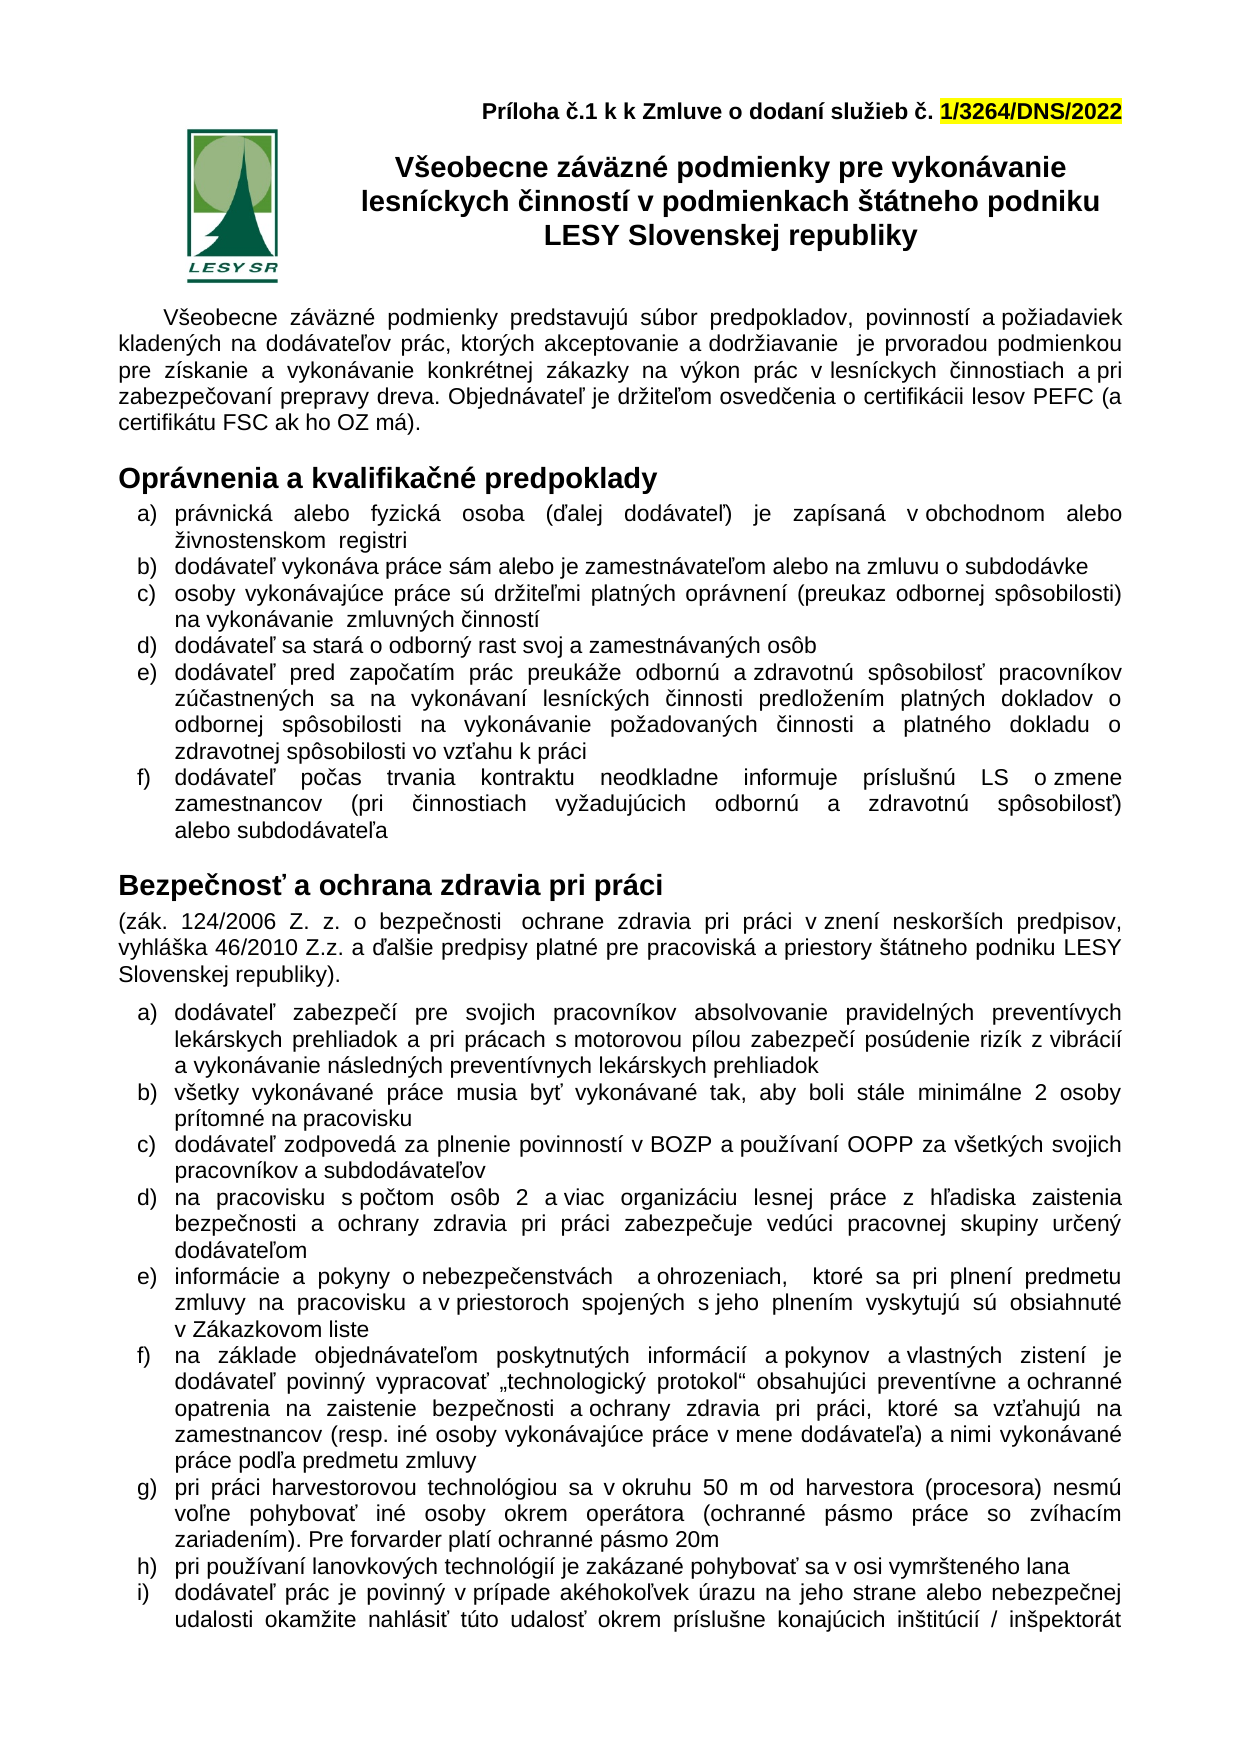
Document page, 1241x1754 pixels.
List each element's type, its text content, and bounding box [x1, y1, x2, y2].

list osoby vykonávajúce práce sú držiteľmi platných oprávnení (preukaz odbornej spôsobilosti) na vykonávanie zmluvných činností [137, 579, 1122, 632]
list pri používaní lanovkových technológií je zakázané pohybovať sa v osi vymršteného lana [137, 1553, 1122, 1579]
list dodávateľ počas trvania kontraktu neodkladne informuje príslušnú LS o zmene zamestnancov (pri činnostiach vyžadujúcich odbornú a zdravotnú spôsobilosť) alebo subdodávateľa [137, 764, 1122, 843]
list dodávateľ pred započatím prác preukáže odbornú a zdravotnú spôsobilosť pracovníkov zúčastnených sa na vykonávaní lesníckých činnosti predložením platných dokladov o odbornej spôsobilosti na vykonávanie požadovaných činnosti a platného dokladu o zdravotnej spôsobilosti vo vzťahu k práci [137, 658, 1122, 764]
subtitle Oprávnenia a kvalifikačné predpoklady [118, 461, 1122, 494]
list dodávateľ vykonáva práce sám alebo je zamestnávateľom alebo na zmluvu o subdodávke [137, 553, 1122, 579]
list všetky vykonávané práce musia byť vykonávané tak, aby boli stále minimálne 2 osoby prítomné na pracovisku [137, 1078, 1122, 1131]
text Všeobecne záväzné podmienky predstavujú súbor predpokladov, povinností a požiadaviek kladených na dodávateľov prác, ktorých akceptovanie a dodržiavanie je prvoradou podmienkou pre získanie a vykonávanie konkrétnej zákazky na výkon prác v lesníckych činnostiach a pri zabezpečovaní prepravy dreva. Objednávateľ je držiteľom osvedčenia o certifikácii lesov PEFC (a certifikátu FSC ak ho OZ má). [118, 304, 1122, 436]
picture [183, 125, 278, 285]
list pri práci harvestorovou technológiou sa v okruhu 50 m od harvestora (procesora) nesmú voľne pohybovať iné osoby okrem operátora (ochranné pásmo práce so zvíhacím zariadením). Pre forvarder platí ochranné pásmo 20m [137, 1474, 1122, 1553]
text Príloha č.1 k k Zmluve o dodaní služieb č. 1/3264/DNS/2022 [118, 98, 940, 124]
list na základe objednávateľom poskytnutých informácií a pokynov a vlastných zistení je dodávateľ povinný vypracovať „technologický protokol“ obsahujúci preventívne a ochranné opatrenia na zaistenie bezpečnosti a ochrany zdravia pri práci, ktoré sa vzťahujú na zamestnancov (resp. iné osoby vykonávajúce práce v mene dodávateľa) a nimi vykonávané práce podľa predmetu zmluvy [137, 1342, 1122, 1474]
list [137, 1579, 1122, 1632]
text Všeobecne záväzné podmienky pre vykonávanie lesníckych činností v podmienkach štátneho podniku LESY Slovenskej republiky [340, 151, 1122, 251]
text (zák. 124/2006 Z. z. o bezpečnosti ochrane zdravia pri práci v znení neskorších predpisov, vyhláška 46/2010 Z.z. a ďalšie predpisy platné pre pracoviská a priestory štátneho podniku LESY Slovenskej republiky). [118, 908, 1122, 987]
list právnická alebo fyzická osoba (ďalej dodávateľ) je zapísaná v obchodnom alebo živnostenskom registri [137, 500, 1122, 553]
list dodávateľ zodpovedá za plnenie povinností v BOZP a používaní OOPP za všetkých svojich pracovníkov a subdodávateľov [137, 1131, 1122, 1184]
list na pracovisku s počtom osôb 2 a viac organizáciu lesnej práce z hľadiska zaistenia bezpečnosti a ochrany zdravia pri práci zabezpečuje vedúci pracovnej skupiny určený dodávateľom [137, 1184, 1122, 1263]
subtitle Bezpečnosť a ochrana zdravia pri práci [118, 868, 1122, 902]
list informácie a pokyny o nebezpečenstvách a ohrozeniach, ktoré sa pri plnení predmetu zmluvy na pracovisku a v priestoroch spojených s jeho plnením vyskytujú sú obsiahnuté v Zákazkovom liste [137, 1263, 1122, 1342]
list dodávateľ sa stará o odborný rast svoj a zamestnávaných osôb [137, 632, 1122, 658]
list dodávateľ zabezpečí pre svojich pracovníkov absolvovanie pravidelných preventívych lekárskych prehliadok a pri prácach s motorovou pílou zabezpečí posúdenie rizík z vibrácií a vykonávanie následných preventívnych lekárskych prehliadok [137, 999, 1122, 1078]
